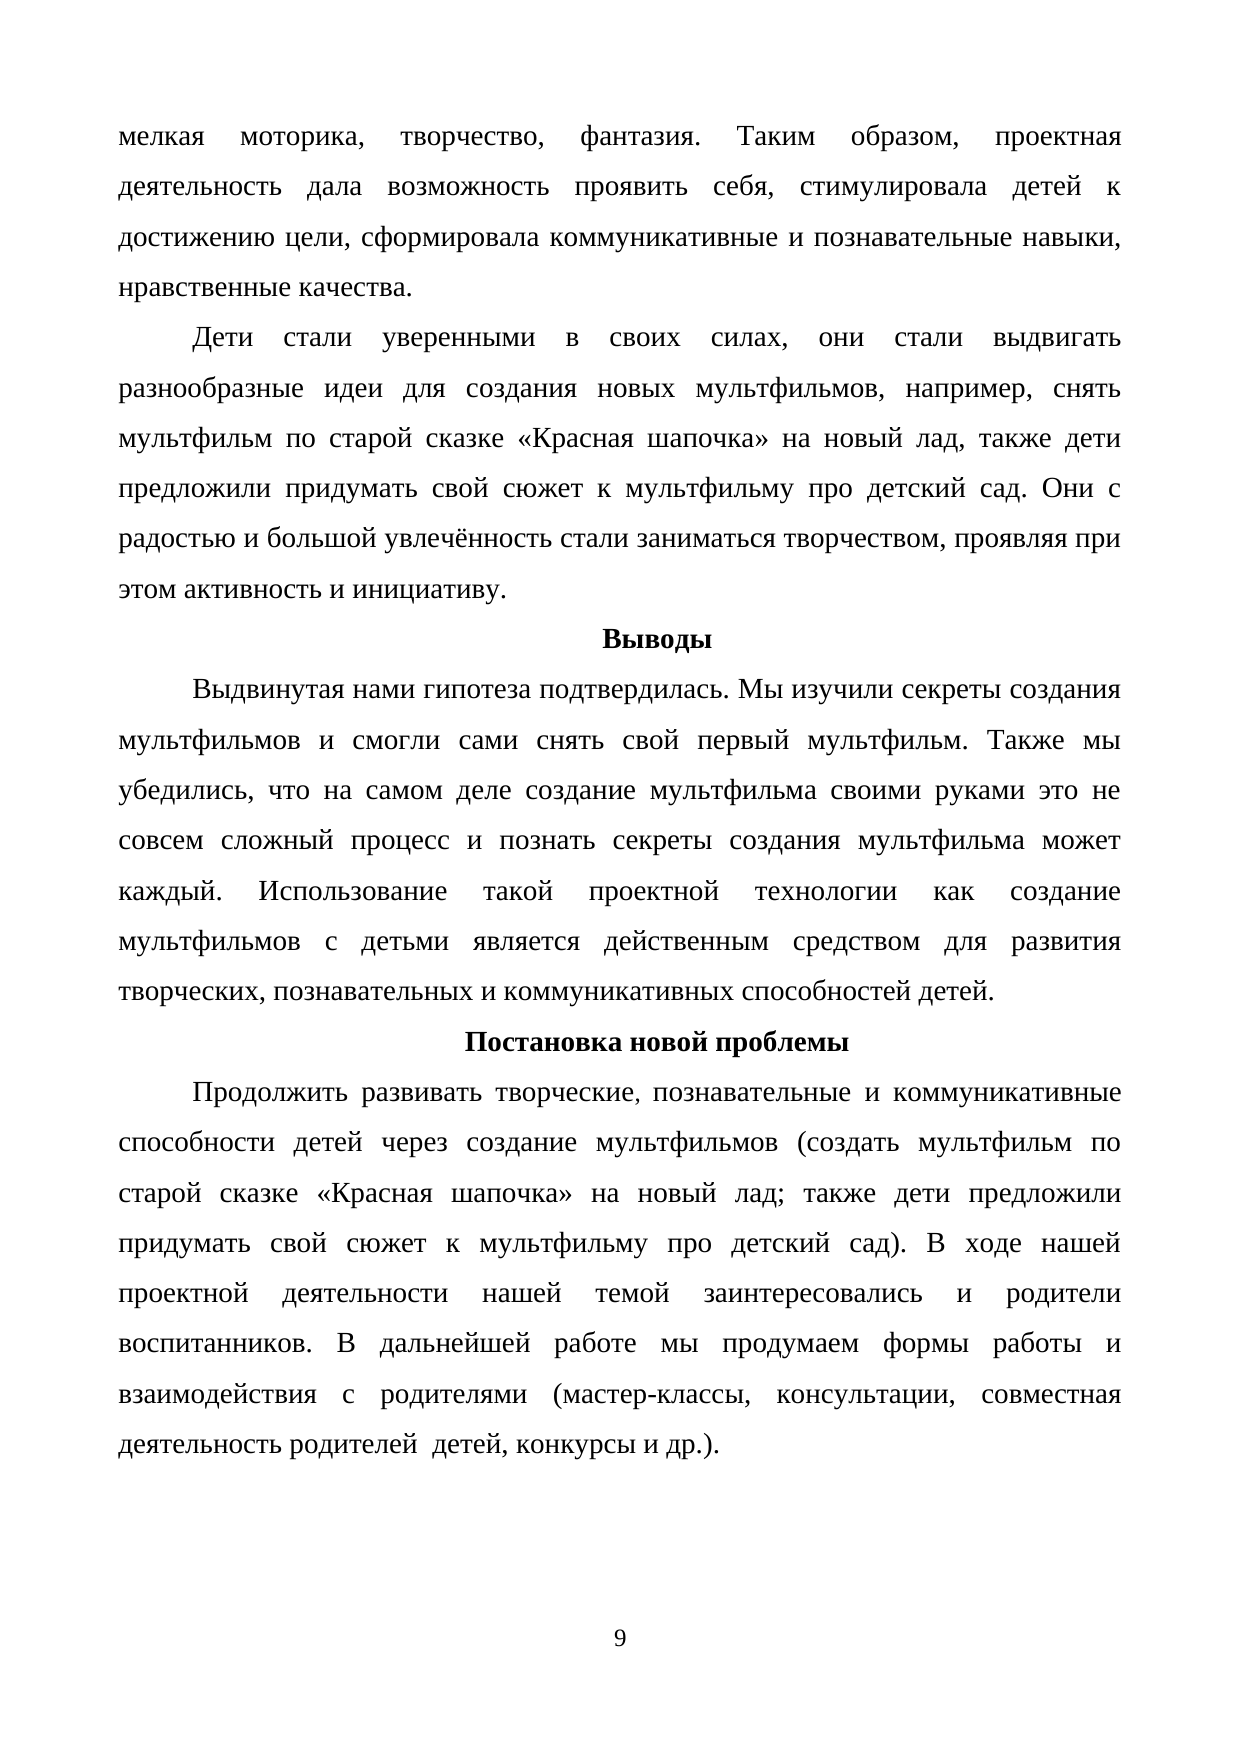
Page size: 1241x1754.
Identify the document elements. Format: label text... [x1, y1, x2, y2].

text Дети стали уверенными в своих силах, они стали выдвигать разнообразные идеи для создания новых мультфильмов, например, снять мультфильм по старой сказке «Красная шапочка» на новый лад, также дети предложили придумать свой сюжет к мультфильму про детский сад. Они с радостью и большой увлечённость стали заниматься творчеством, проявляя при этом активность и инициативу. [118, 319, 1122, 604]
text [118, 118, 1122, 303]
text Продолжить развивать творческие, познавательные и коммуникативные способности детей через создание мультфильмов (создать мультфильм по старой сказке «Красная шапочка» на новый лад; также дети предложили придумать свой сюжет к мультфильму про детский сад). В ходе нашей проектной деятельности нашей темой заинтересовались и родители воспитанников. В дальнейшей работе мы продумаем формы работы и взаимодействия с родителями (мастер-классы, консультации, совместная деятельность родителей детей, конкурсы и др.). [118, 1074, 1122, 1460]
text Выдвинутая нами гипотеза подтвердилась. Мы изучили секреты создания мультфильмов и смогли сами снять свой первый мультфильм. Также мы убедились, что на самом деле создание мультфильма своими руками это не совсем сложный процесс и познать секреты создания мультфильма может каждый. Использование такой проектной технологии как создание мультфильмов с детьми является действенным средством для развития творческих, познавательных и коммуникативных способностей детей. [118, 672, 1122, 1007]
text Выводы [118, 621, 1122, 655]
text Постановка новой проблемы [118, 1024, 1122, 1057]
